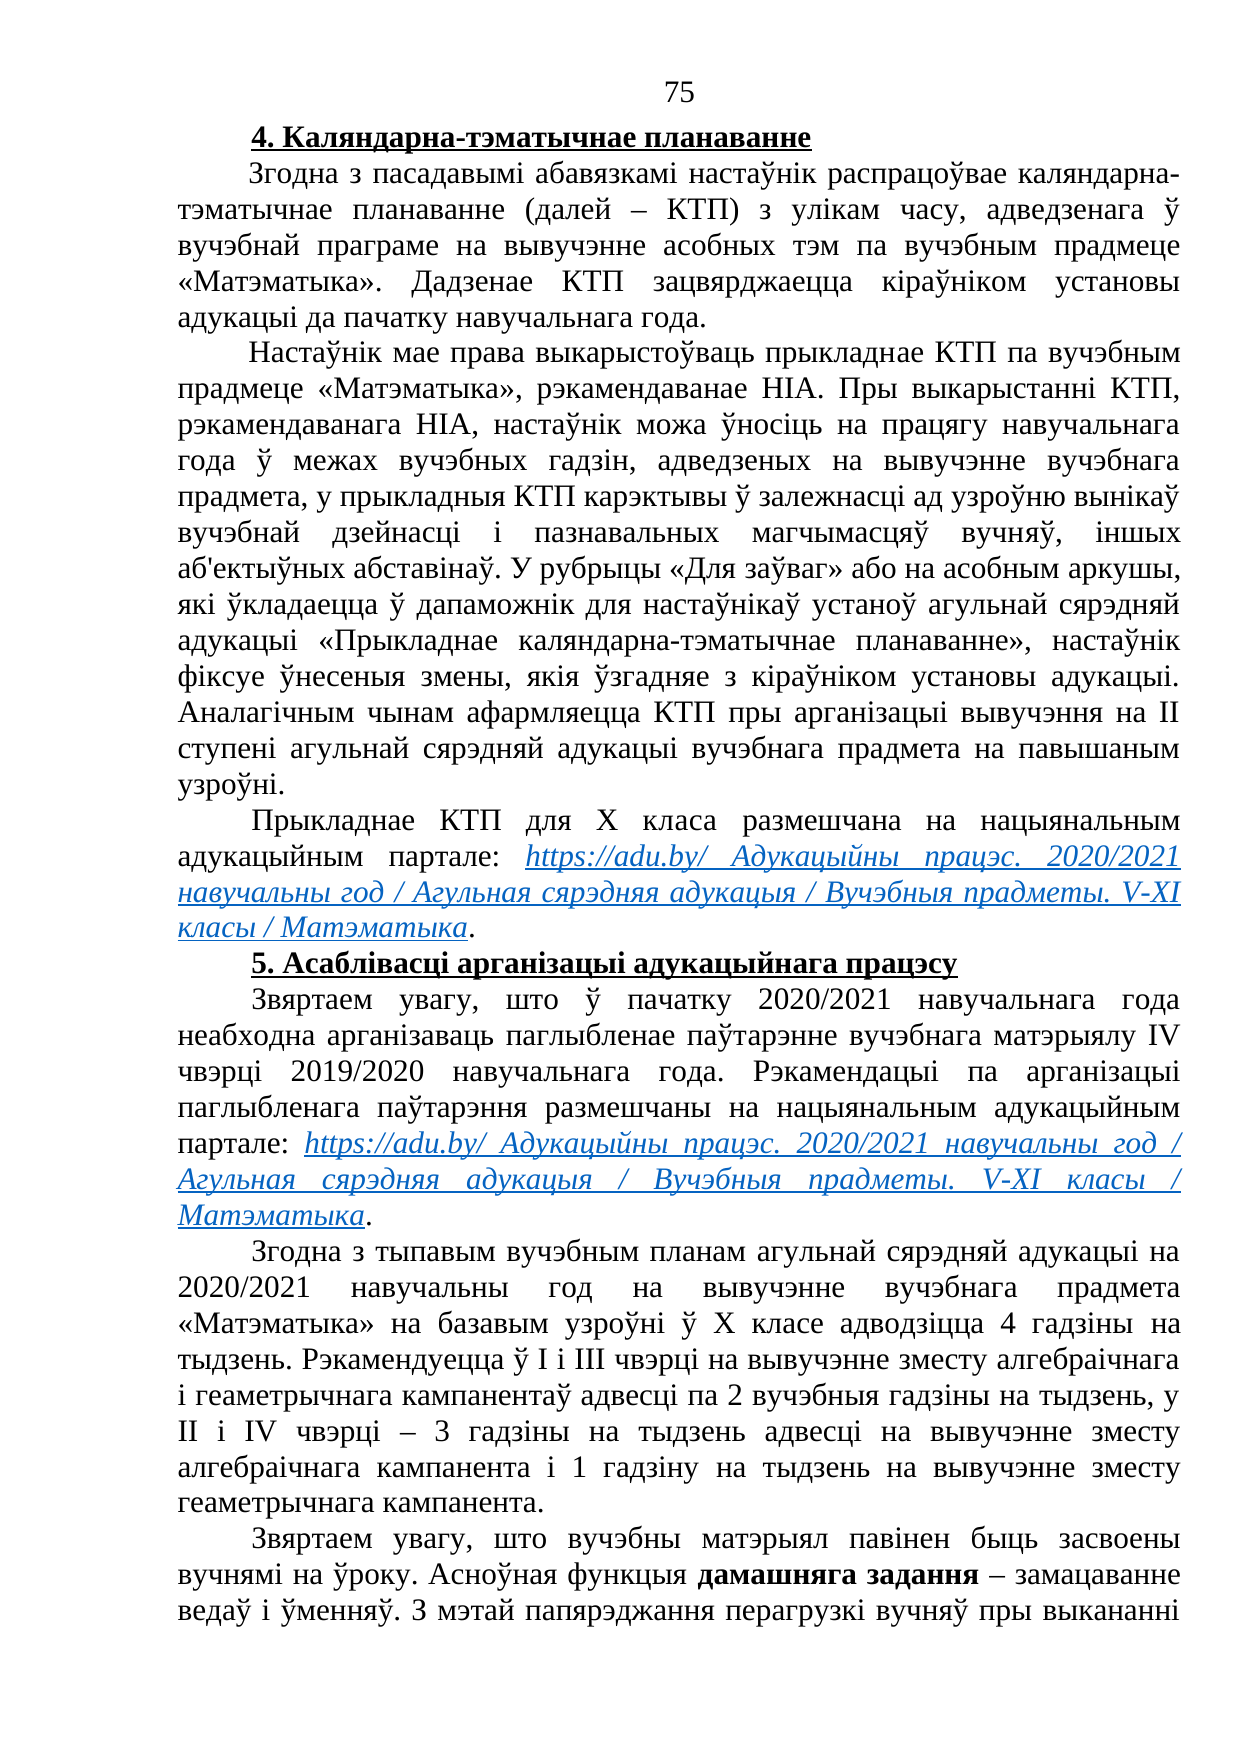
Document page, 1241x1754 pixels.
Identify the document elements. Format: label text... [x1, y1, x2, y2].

text 4. Каляндарна-тэматычнае планаванне [177, 118, 1181, 154]
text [177, 1520, 1181, 1627]
text Згодна з пасадавымі абавязкамі настаўнік распрацоўвае каляндарна-тэматычнае планаванне (далей – КТП) з улікам часу, адведзенага ў вучэбнай праграме на вывучэнне асобных тэм па вучэбным прадмеце «Матэматыка». Дадзенае КТП зацвярджаецца кіраўніком установы адукацыі да пачатку навучальнага года. [177, 154, 1181, 334]
text Звяртаем увагу, што ў пачатку 2020/2021 навучальнага года неабходна арганізаваць паглыбленае паўтарэнне вучэбнага матэрыялу IV чвэрці 2019/2020 навучальнага года. Рэкамендацыі па арганізацыі паглыбленага паўтарэння размешчаны на нацыянальным адукацыйным партале: https://adu.by/ Адукацыйны працэс. 2020/2021 навучальны год / Агульная сярэдняя адукацыя / Вучэбныя прадметы. V-XI класы / Матэматыка. [177, 981, 1181, 1191]
text Звяртаем увагу, што ў пачатку 2020/2021 навучальнага года неабходна арганізаваць паглыбленае паўтарэнне вучэбнага матэрыялу IV чвэрці 2019/2020 навучальнага года. Рэкамендацыі па арганізацыі паглыбленага паўтарэння размешчаны на нацыянальным адукацыйным партале: https://adu.by/ Адукацыйны працэс. 2020/2021 навучальны год / Агульная сярэдняя адукацыя / Вучэбныя прадметы. V-XI класы / Матэматыка. [177, 1192, 1181, 1232]
text Згодна з тыпавым вучэбным планам агульнай сярэдняй адукацыі на 2020/2021 навучальны год на вывучэнне вучэбнага прадмета «Матэматыка» на базавым узроўні ў X класе адводзіцца 4 гадзіны на тыдзень. Рэкамендуецца ў I і III чвэрці на вывучэнне зместу алгебраічнага і геаметрычнага кампанентаў адвесці па 2 вучэбныя гадзіны на тыдзень, у II і IV чвэрці – 3 гадзіны на тыдзень адвесці на вывучэнне зместу алгебраічнага кампанента і 1 гадзіну на тыдзень на вывучэнне зместу геаметрычнага кампанента. [177, 1232, 1181, 1520]
text Прыкладнае КТП для X класа размешчана на нацыянальным адукацыйным партале: https://adu.by/ Адукацыйны працэс. 2020/2021 навучальны год / Агульная сярэдняя адукацыя / Вучэбныя прадметы. V-XI класы / Матэматыка. [177, 905, 1181, 945]
text 5. Асаблівасці арганізацыі адукацыйнага працэсу [177, 945, 1181, 981]
text Настаўнік мае права выкарыстоўваць прыкладнае КТП па вучэбным прадмеце «Матэматыка», рэкамендаванае НІА. Пры выкарыстанні КТП, рэкамендаванага НІА, настаўнік можа ўносіць на працягу навучальнага года ў межах вучэбных гадзін, адведзеных на вывучэнне вучэбнага прадмета, у прыкладныя КТП карэктывы ў залежнасці ад узроўню вынікаў вучэбнай дзейнасці і пазнавальных магчымасцяў вучняў, іншых аб'ектыўных абставінаў. У рубрыцы «Для заўваг» або на асобным аркушы, які ўкладаецца ў дапаможнік для настаўнікаў устаноў агульнай сярэдняй адукацыі «Прыкладнае каляндарна-тэматычнае планаванне», настаўнік фіксуе ўнесеныя змены, якія ўзгадняе з кіраўніком установы адукацыі. Аналагічным чынам афармляецца КТП пры арганізацыі вывучэння на II ступені агульнай сярэдняй адукацыі вучэбнага прадмета на павышаным узроўні. [177, 334, 1181, 801]
text Прыкладнае КТП для X класа размешчана на нацыянальным адукацыйным партале: https://adu.by/ Адукацыйны працэс. 2020/2021 навучальны год / Агульная сярэдняя адукацыя / Вучэбныя прадметы. V-XI класы / Матэматыка. [177, 801, 1181, 904]
